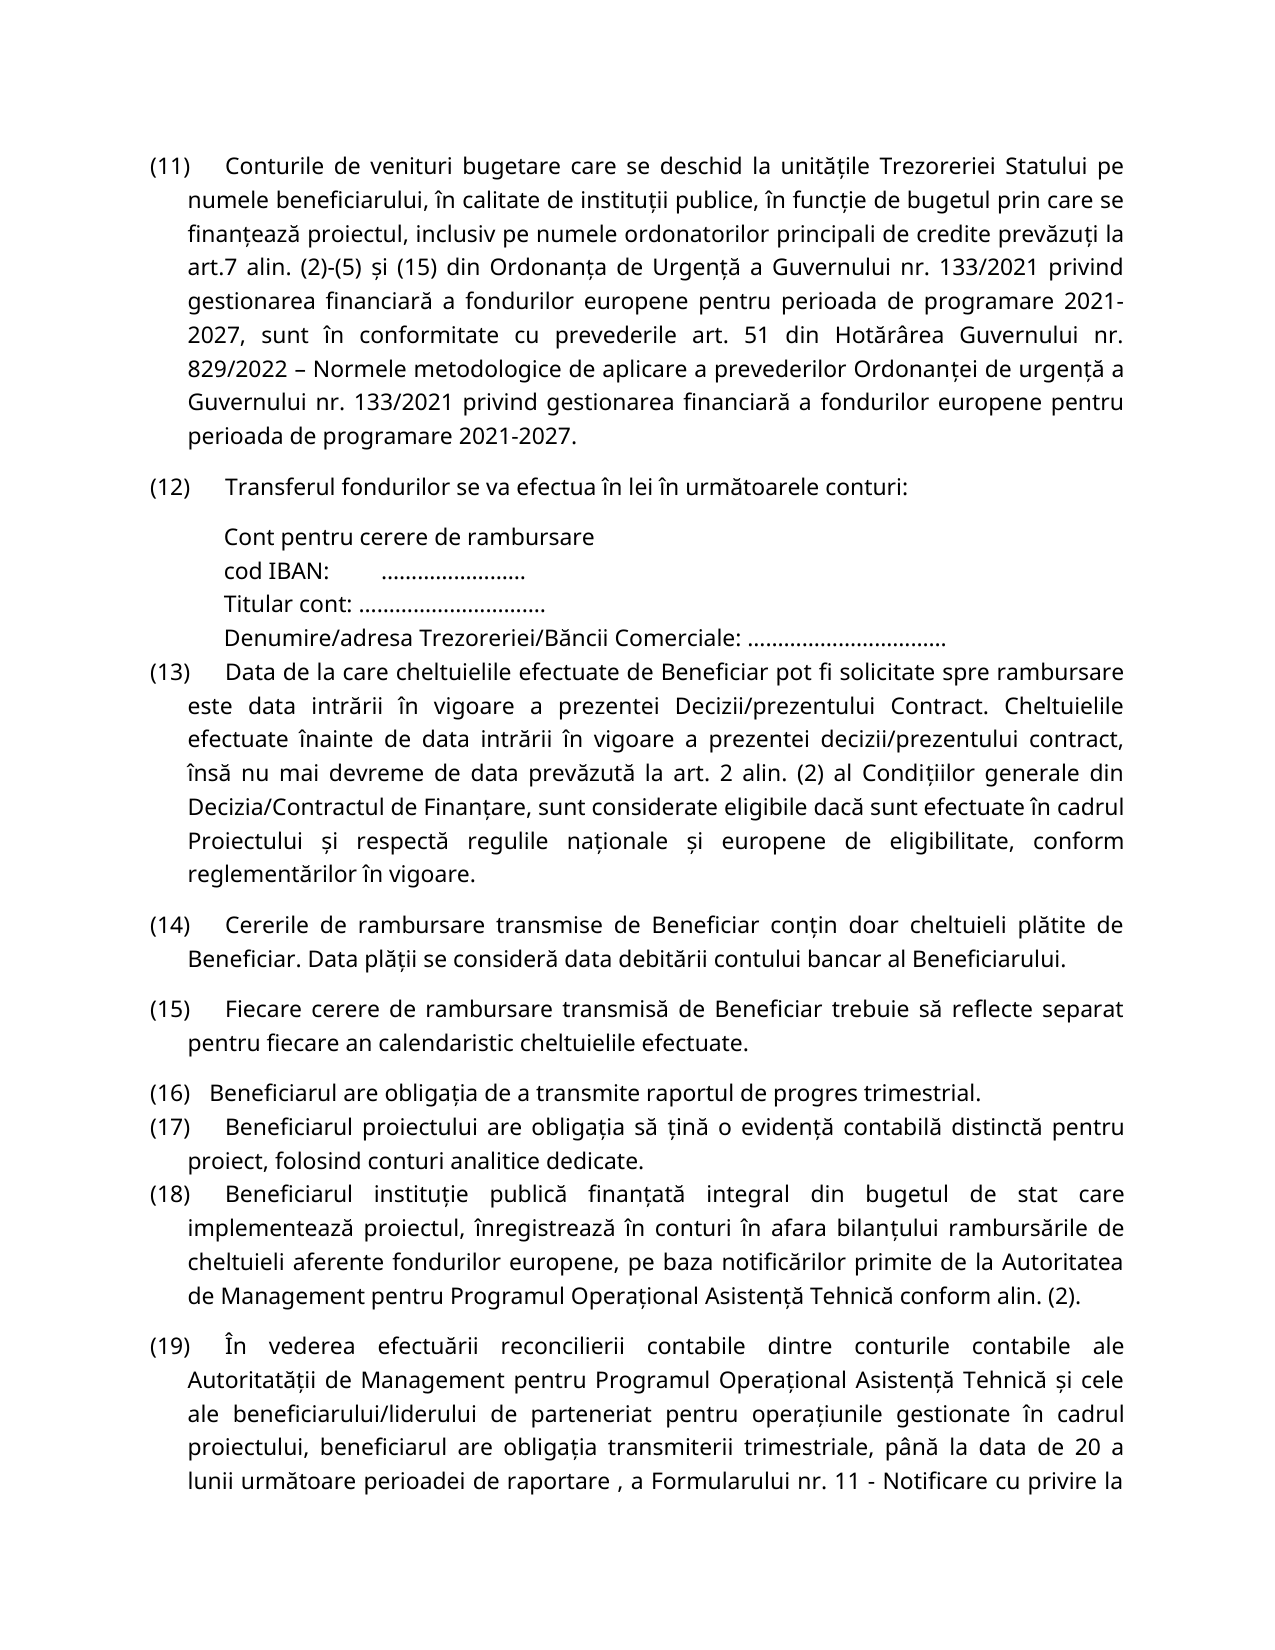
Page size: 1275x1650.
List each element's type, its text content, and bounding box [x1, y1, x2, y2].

list Data de la care cheltuielile efectuate de Beneficiar pot fi solicitate spre rambursare este data intrării în vigoare a prezentei Decizii/prezentului Contract. Cheltuielile efectuate înainte de data intrării în vigoare a prezentei decizii/prezentului contract, însă nu mai devreme de data prevăzută la art. 2 alin. (2) al Condiţiilor generale din Decizia/Contractul de Finanțare, sunt considerate eligibile dacă sunt efectuate în cadrul Proiectului şi respectă regulile naţionale şi europene de eligibilitate, conform reglementărilor în vigoare. [150, 656, 1125, 889]
list Beneficiarul are obligaţia de a transmite raportul de progres trimestrial. [150, 1077, 1125, 1108]
text Cont pentru cerere de rambursare [224, 521, 1125, 552]
list Beneficiarul instituţie publică finanţată integral din bugetul de stat care implementează proiectul, înregistrează în conturi în afara bilanţului rambursările de cheltuieli aferente fondurilor europene, pe baza notificărilor primite de la Autoritatea de Management pentru Programul Operațional Asistență Tehnică conform alin. (2). [150, 1178, 1125, 1311]
list Cererile de rambursare transmise de Beneficiar conțin doar cheltuieli plătite de Beneficiar. Data plăţii se consideră data debitării contului bancar al Beneficiarului. [150, 909, 1125, 974]
text Denumire/adresa Trezoreriei/Băncii Comerciale: …………………………… [224, 622, 1125, 653]
list Fiecare cerere de rambursare transmisă de Beneficiar trebuie să reflecte separat pentru fiecare an calendaristic cheltuielile efectuate. [150, 993, 1125, 1058]
list Beneficiarul proiectului are obligația să ţină o evidenţă contabilă distinctă pentru proiect, folosind conturi analitice dedicate. [150, 1111, 1125, 1176]
text Titular cont: …………………………. [224, 588, 1125, 619]
list Transferul fondurilor se va efectua în lei în următoarele conturi: [150, 470, 1125, 502]
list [150, 1330, 1125, 1496]
list Conturile de venituri bugetare care se deschid la unităţile Trezoreriei Statului pe numele beneficiarului, în calitate de instituţii publice, în funcţie de bugetul prin care se finanţează proiectul, inclusiv pe numele ordonatorilor principali de credite prevăzuţi la art.7 alin. (2)-(5) și (15) din Ordonanța de Urgență a Guvernului nr. 133/2021 privind gestionarea financiară a fondurilor europene pentru perioada de programare 2021-2027, sunt în conformitate cu prevederile art. 51 din Hotărârea Guvernului nr. 829/2022 – Normele metodologice de aplicare a prevederilor Ordonanţei de urgenţă a Guvernului nr. 133/2021 privind gestionarea financiară a fondurilor europene pentru perioada de programare 2021-2027. [150, 150, 1125, 451]
text cod IBAN: …………………… [224, 554, 1125, 586]
